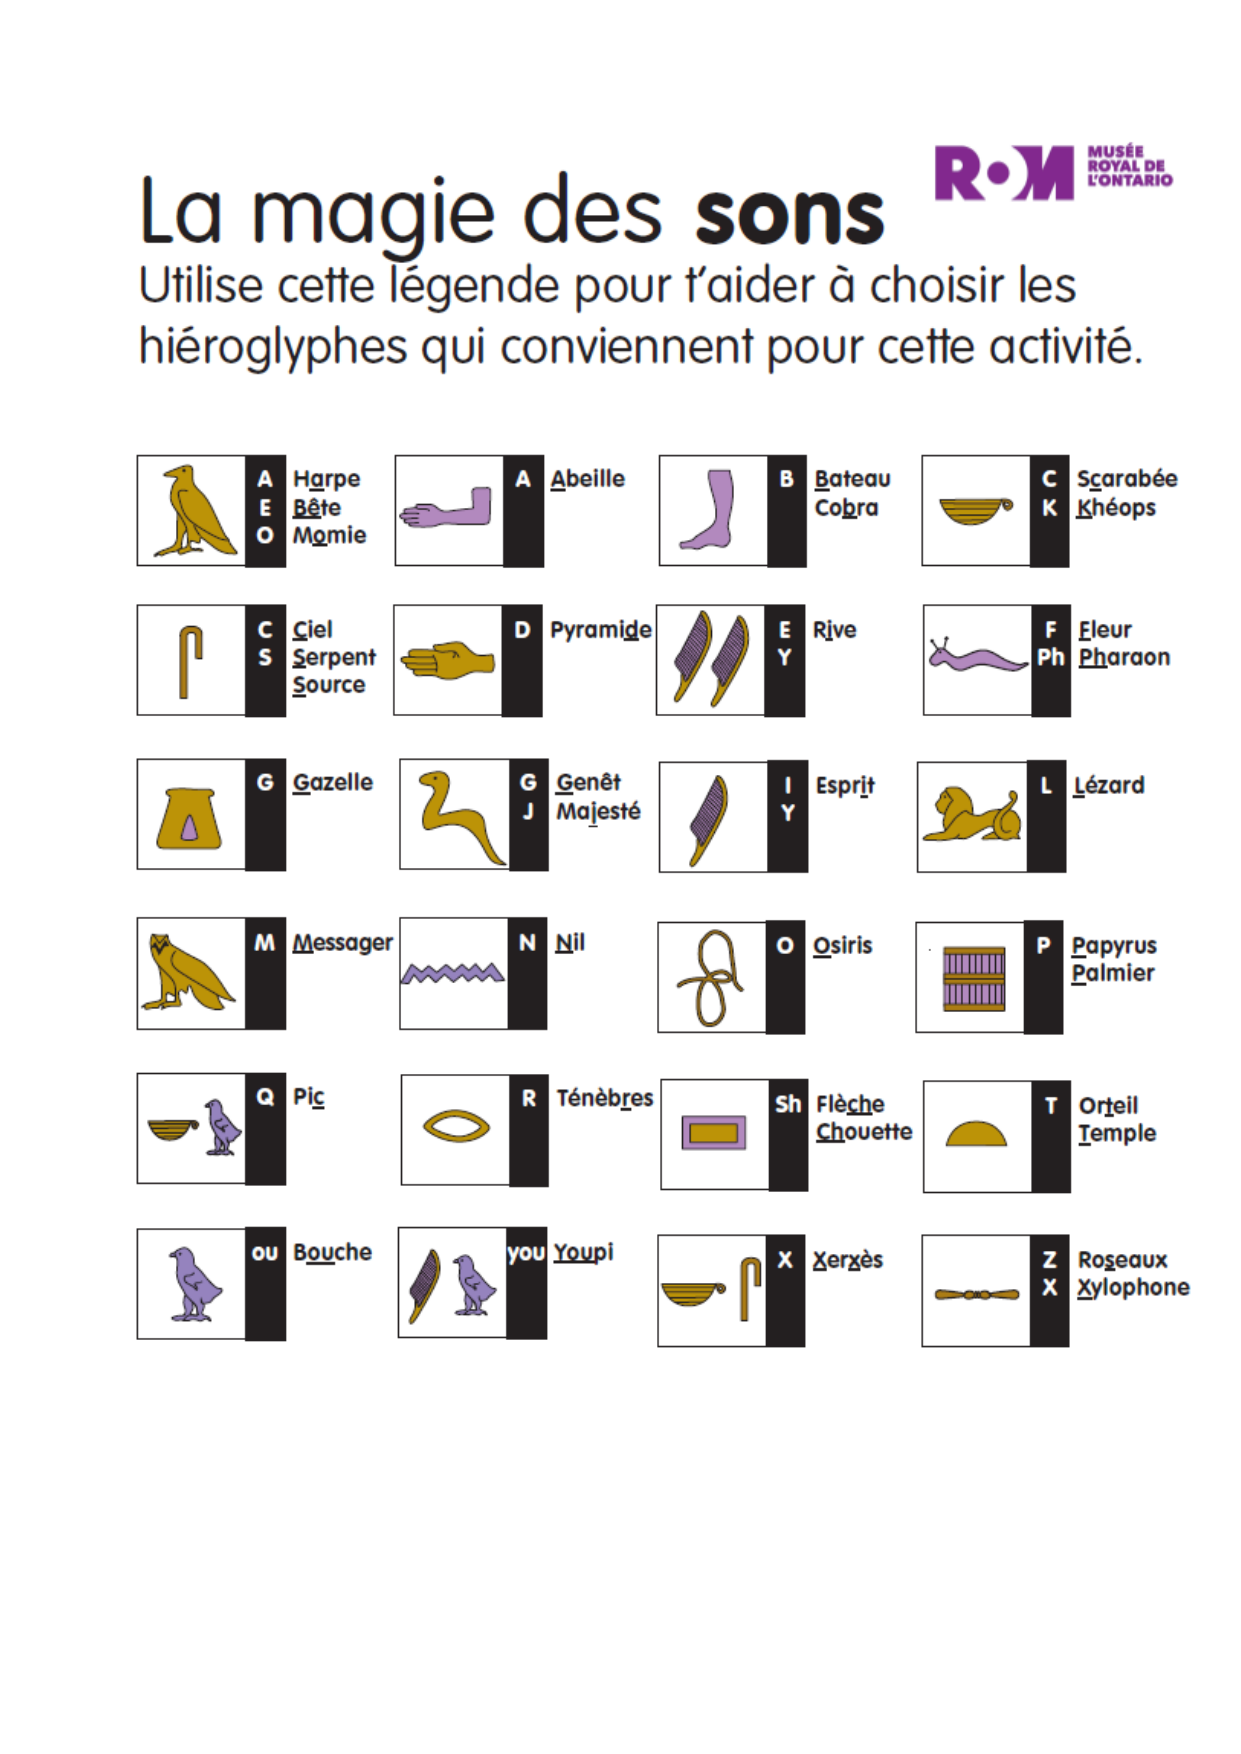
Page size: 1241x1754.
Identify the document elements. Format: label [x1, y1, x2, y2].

picture [88, 118, 1221, 1401]
